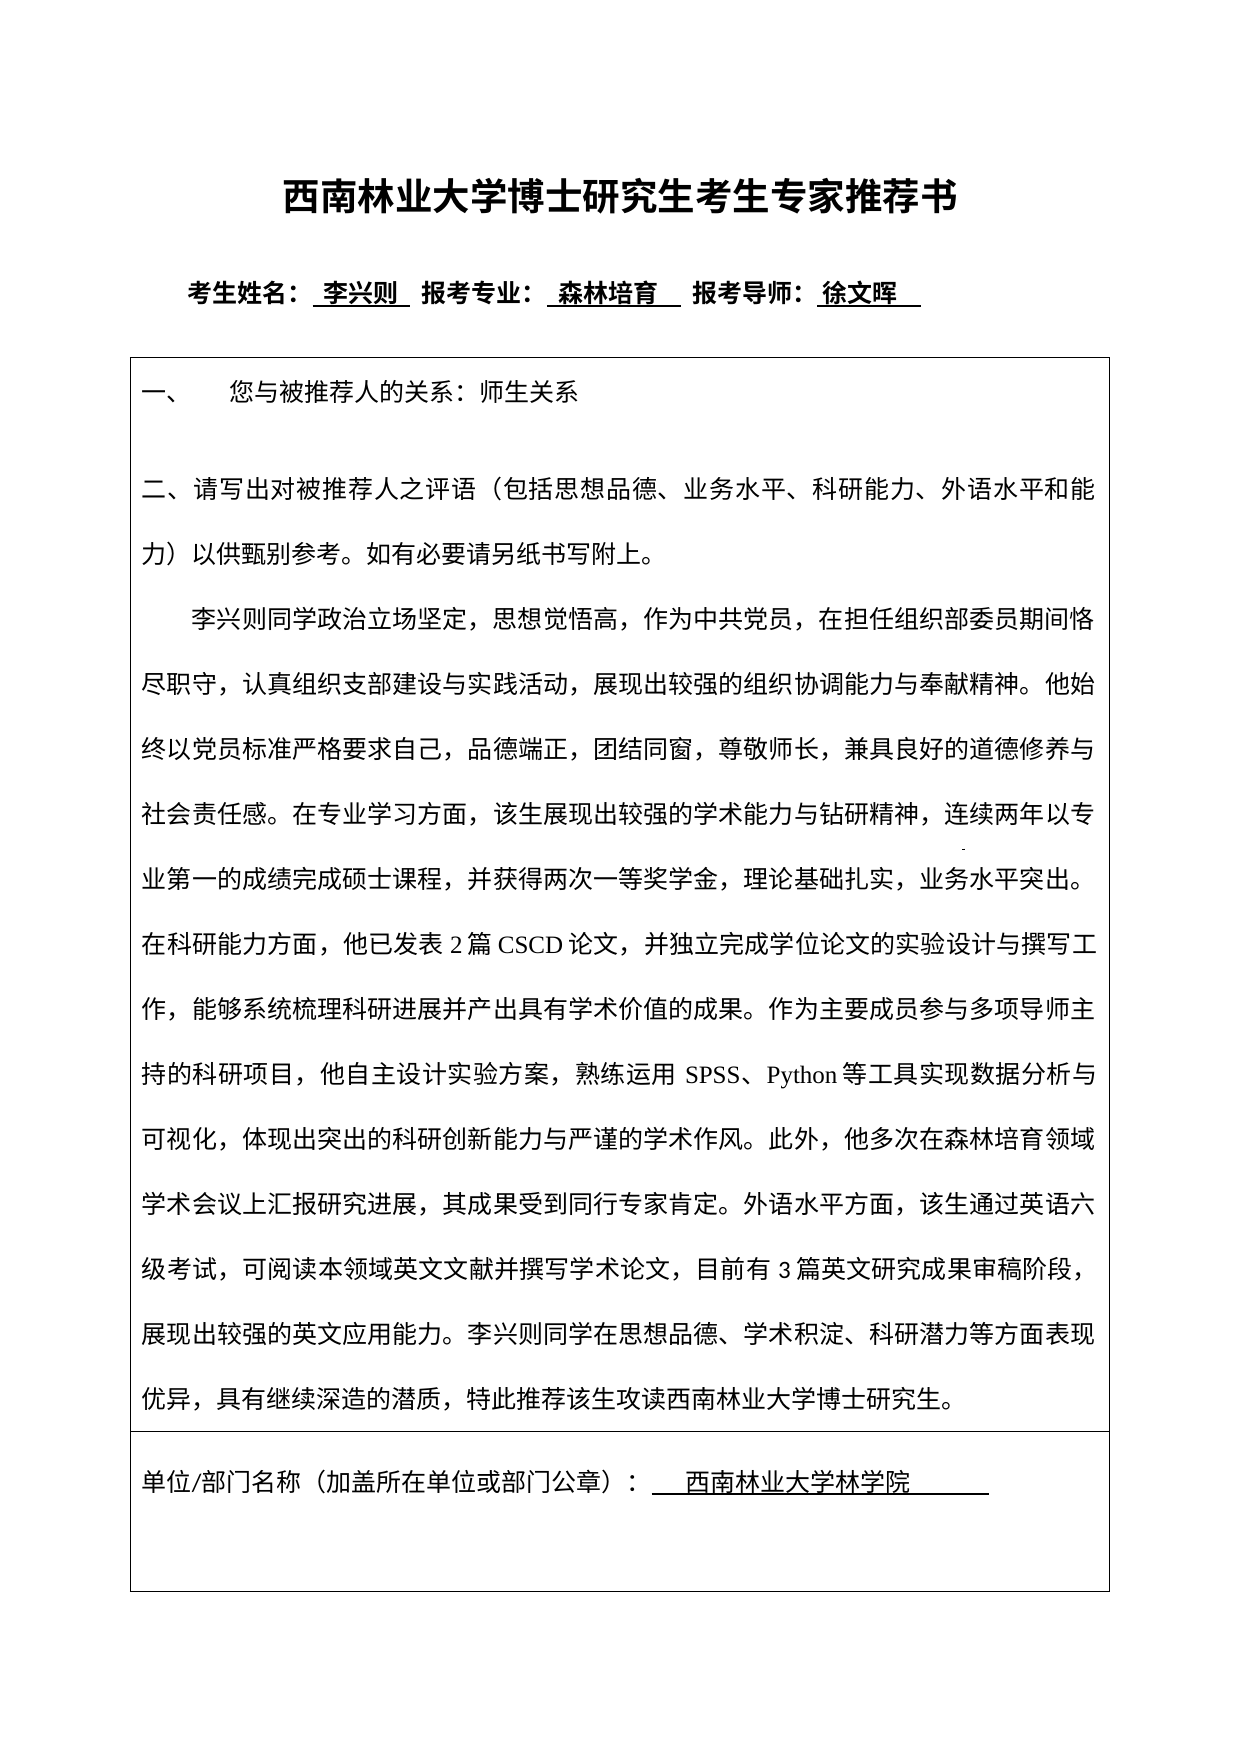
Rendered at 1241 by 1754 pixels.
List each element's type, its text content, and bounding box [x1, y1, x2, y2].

text 考生姓名： 李兴则 报考专业： 森林培育 报考导师： 徐文晖 [187, 259, 1088, 324]
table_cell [131, 1432, 1109, 1591]
table_header 您与被推荐人的关系：师生关系 二、请写出对被推荐人之评语（包括思想品德、业务水平、科研能力、外语水平和能力）以供甄别参考。如有必要请另纸书写附上。 李兴则同学政治立场坚定，思想觉悟高，作为中共党员，在担任组织部委员期间恪尽职守，认真组织支部建设与实践活动，展现出较强的组织协调能力与奉献精神。他始终以党员标准严格要求自己，品德端正，团结同窗，尊敬师长，兼具良好的道德修养与社会责任感。在专业学习方面，该生展现出较强的学术能力与钻研精神，连续两年以专业第一的成绩完成硕士课程，并获得两次一等奖学金，理论基础扎实，业务水平突出。在科研能力方面，他已发表2篇CSCD论文，并独立完成学位论文的实验设计与撰写工作，能够系统梳理科研进展并产出具有学术价值的成果。作为主要成员参与多项导师主持的科研项目，他自主设计实验方案，熟练运用SPSS、Python等工具实现数据分析与可视化，体现出突出的科研创新能力与严谨的学术作风。此外，他多次在森林培育领域学术会议上汇报研究进展，其成果受到同行专家肯定。外语水平方面，该生通过英语六级考试，可阅读本领域英文文献并撰写学术论文，目前有3篇英文研究成果审稿阶段，展现出较强的英文应用能力。李兴则同学在思想品德、学术积淀、科研潜力等方面表现优异，具有继续深造的潜质，特此推荐该生攻读西南林业大学博士研究生。 [131, 358, 1109, 1431]
text 西南林业大学博士研究生考生专家推荐书 [187, 162, 1053, 227]
